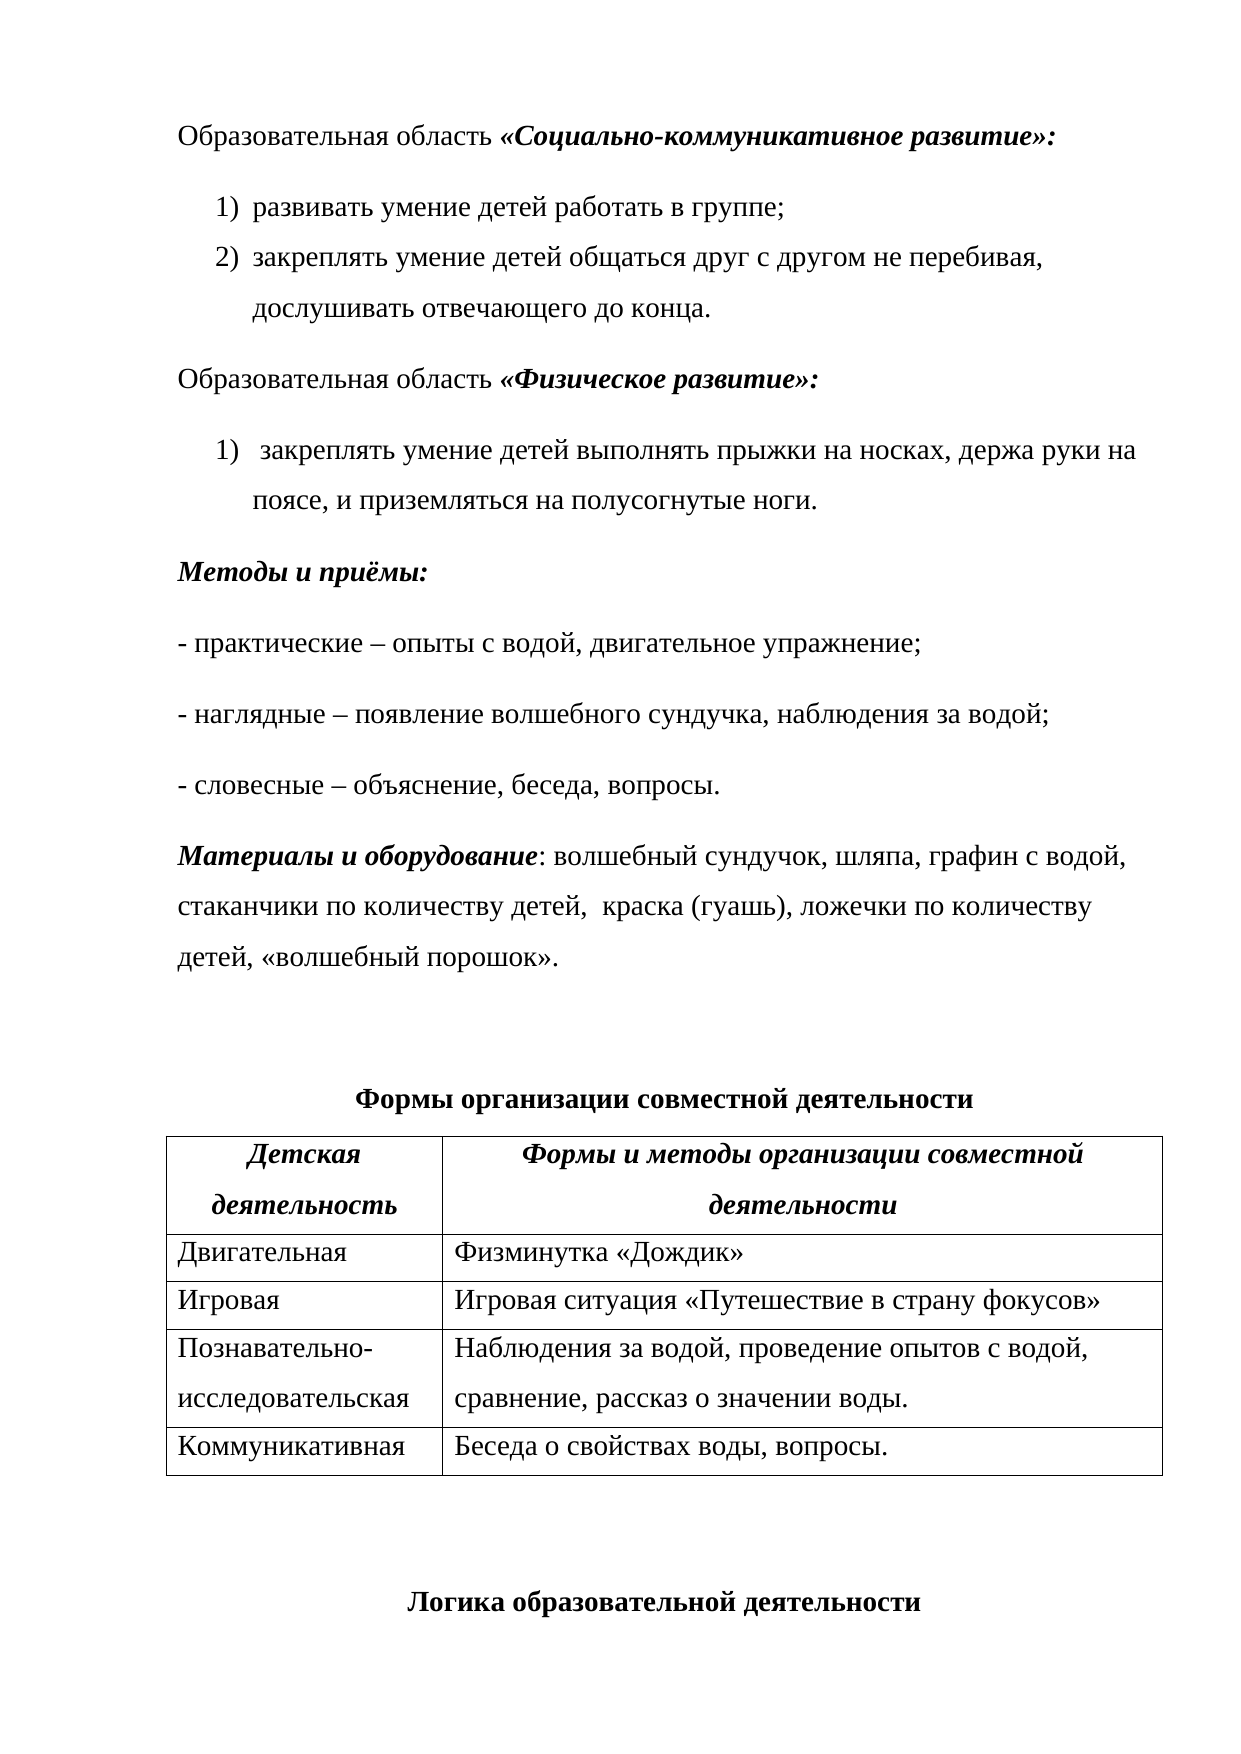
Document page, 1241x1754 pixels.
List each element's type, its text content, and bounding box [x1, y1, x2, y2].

table_cell Наблюдения за водой, проведение опытов с водой, сравнение, рассказ о значении воды. [443, 1330, 1162, 1427]
list закреплять умение детей выполнять прыжки на носках, держа руки на поясе, и приземляться на полусогнутые ноги. [215, 432, 1152, 516]
text - практические – опыты с водой, двигательное упражнение; [177, 625, 1152, 658]
text Образовательная область «Социально-коммуникативное развитие»: [177, 118, 1152, 152]
table_header Формы и методы организации совместной деятельности [443, 1137, 1162, 1233]
text Логика образовательной деятельности [177, 1584, 1152, 1618]
table_cell Коммуникативная [167, 1428, 442, 1475]
table_cell Игровая ситуация «Путешествие в страну фокусов» [443, 1282, 1162, 1329]
table_cell Двигательная [167, 1235, 442, 1281]
table_cell Игровая [167, 1282, 442, 1329]
text Образовательная область «Физическое развитие»: [177, 361, 1152, 394]
table_cell Физминутка «Дождик» [443, 1235, 1162, 1281]
text Методы и приёмы: [177, 554, 1152, 587]
list закреплять умение детей общаться друг с другом не перебивая, дослушивать отвечающего до конца. [215, 239, 1152, 323]
text - словесные – объяснение, беседа, вопросы. [177, 767, 1152, 801]
list развивать умение детей работать в группе; [215, 189, 1152, 223]
table_header Детская деятельность [167, 1137, 442, 1233]
text - наглядные – появление волшебного сундучка, наблюдения за водой; [177, 696, 1152, 729]
table_cell Беседа о свойствах воды, вопросы. [443, 1428, 1162, 1475]
text Формы организации совместной деятельности [177, 1081, 1152, 1115]
text Материалы и оборудование: волшебный сундучок, шляпа, графин с водой, стаканчики по количеству детей, краска (гуашь), ложечки по количеству детей, «волшебный порошок». [177, 838, 1152, 972]
table_cell Познавательно-исследовательская [167, 1330, 442, 1427]
